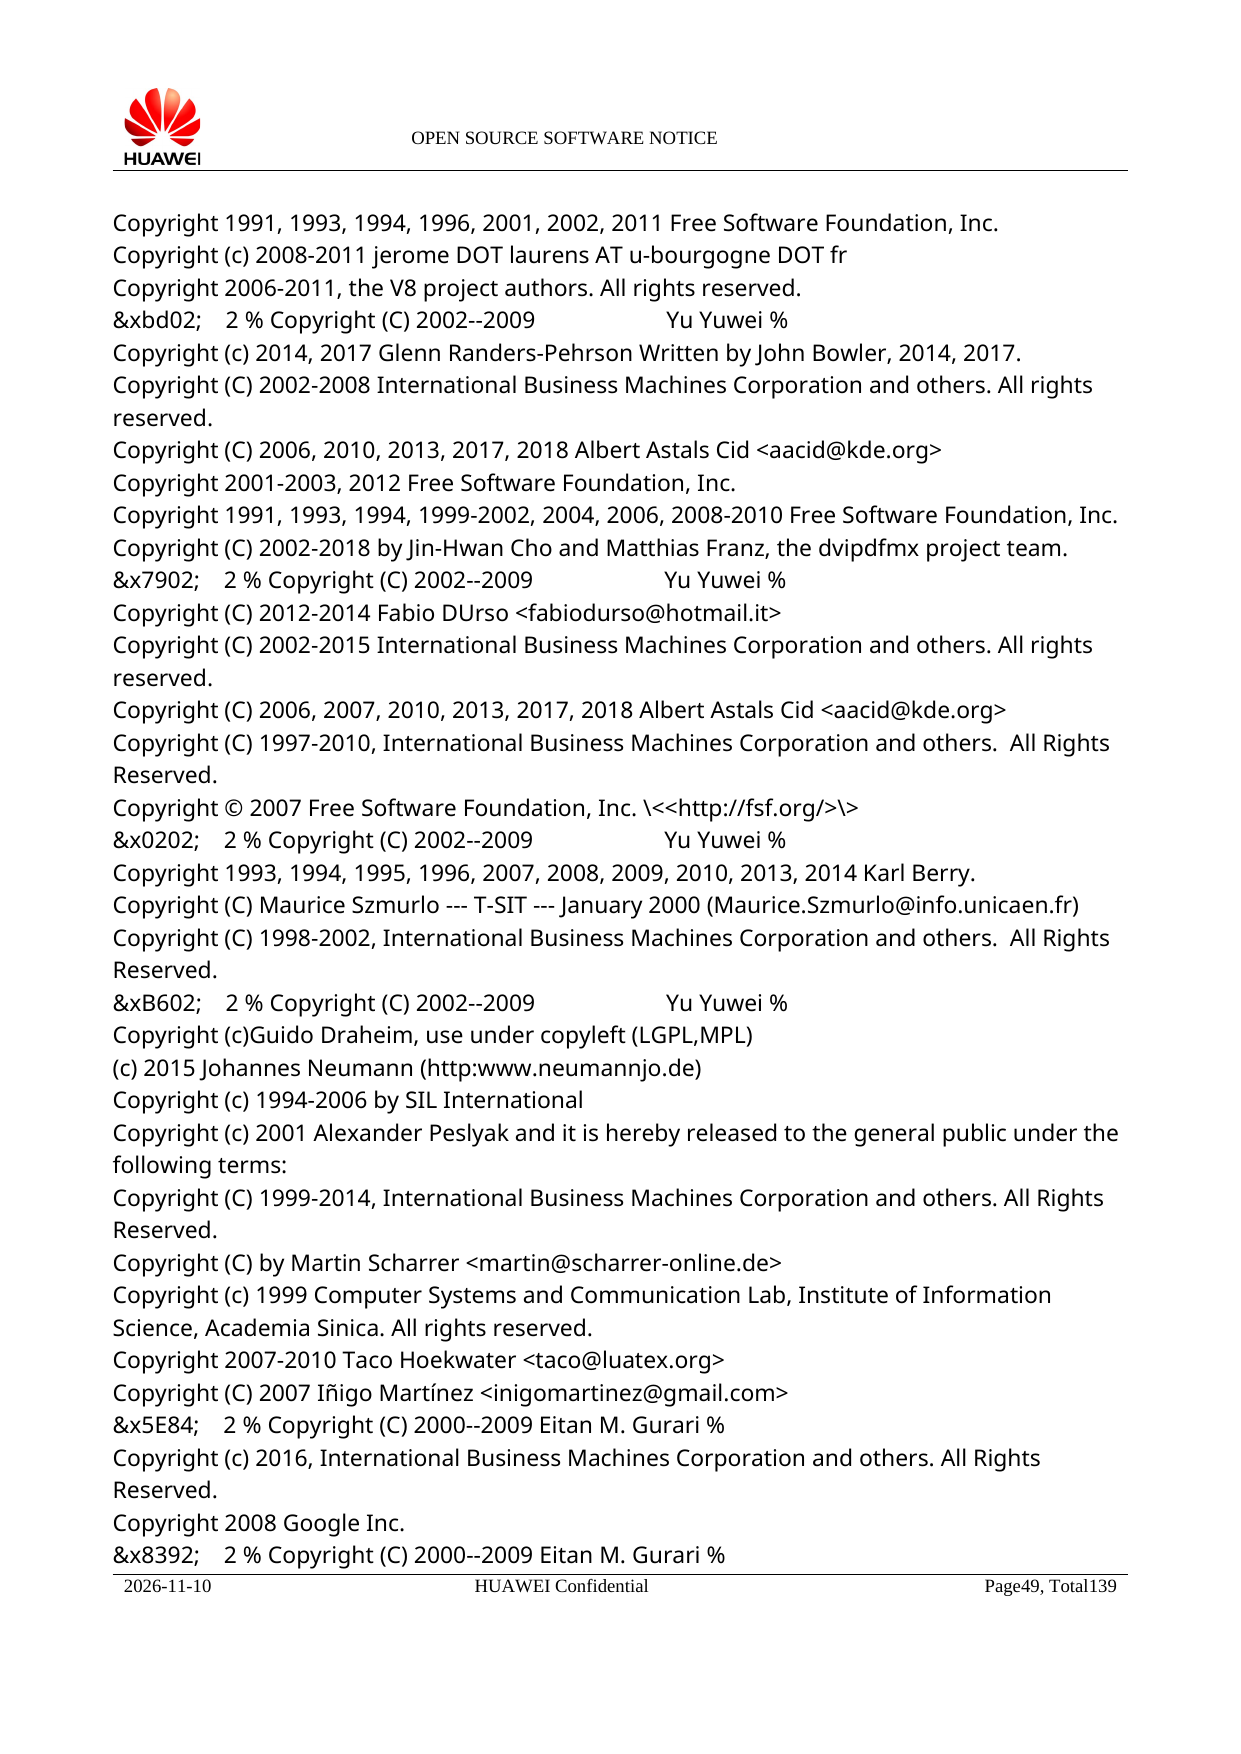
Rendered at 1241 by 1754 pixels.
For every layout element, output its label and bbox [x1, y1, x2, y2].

picture [124, 88, 201, 165]
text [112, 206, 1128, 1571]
